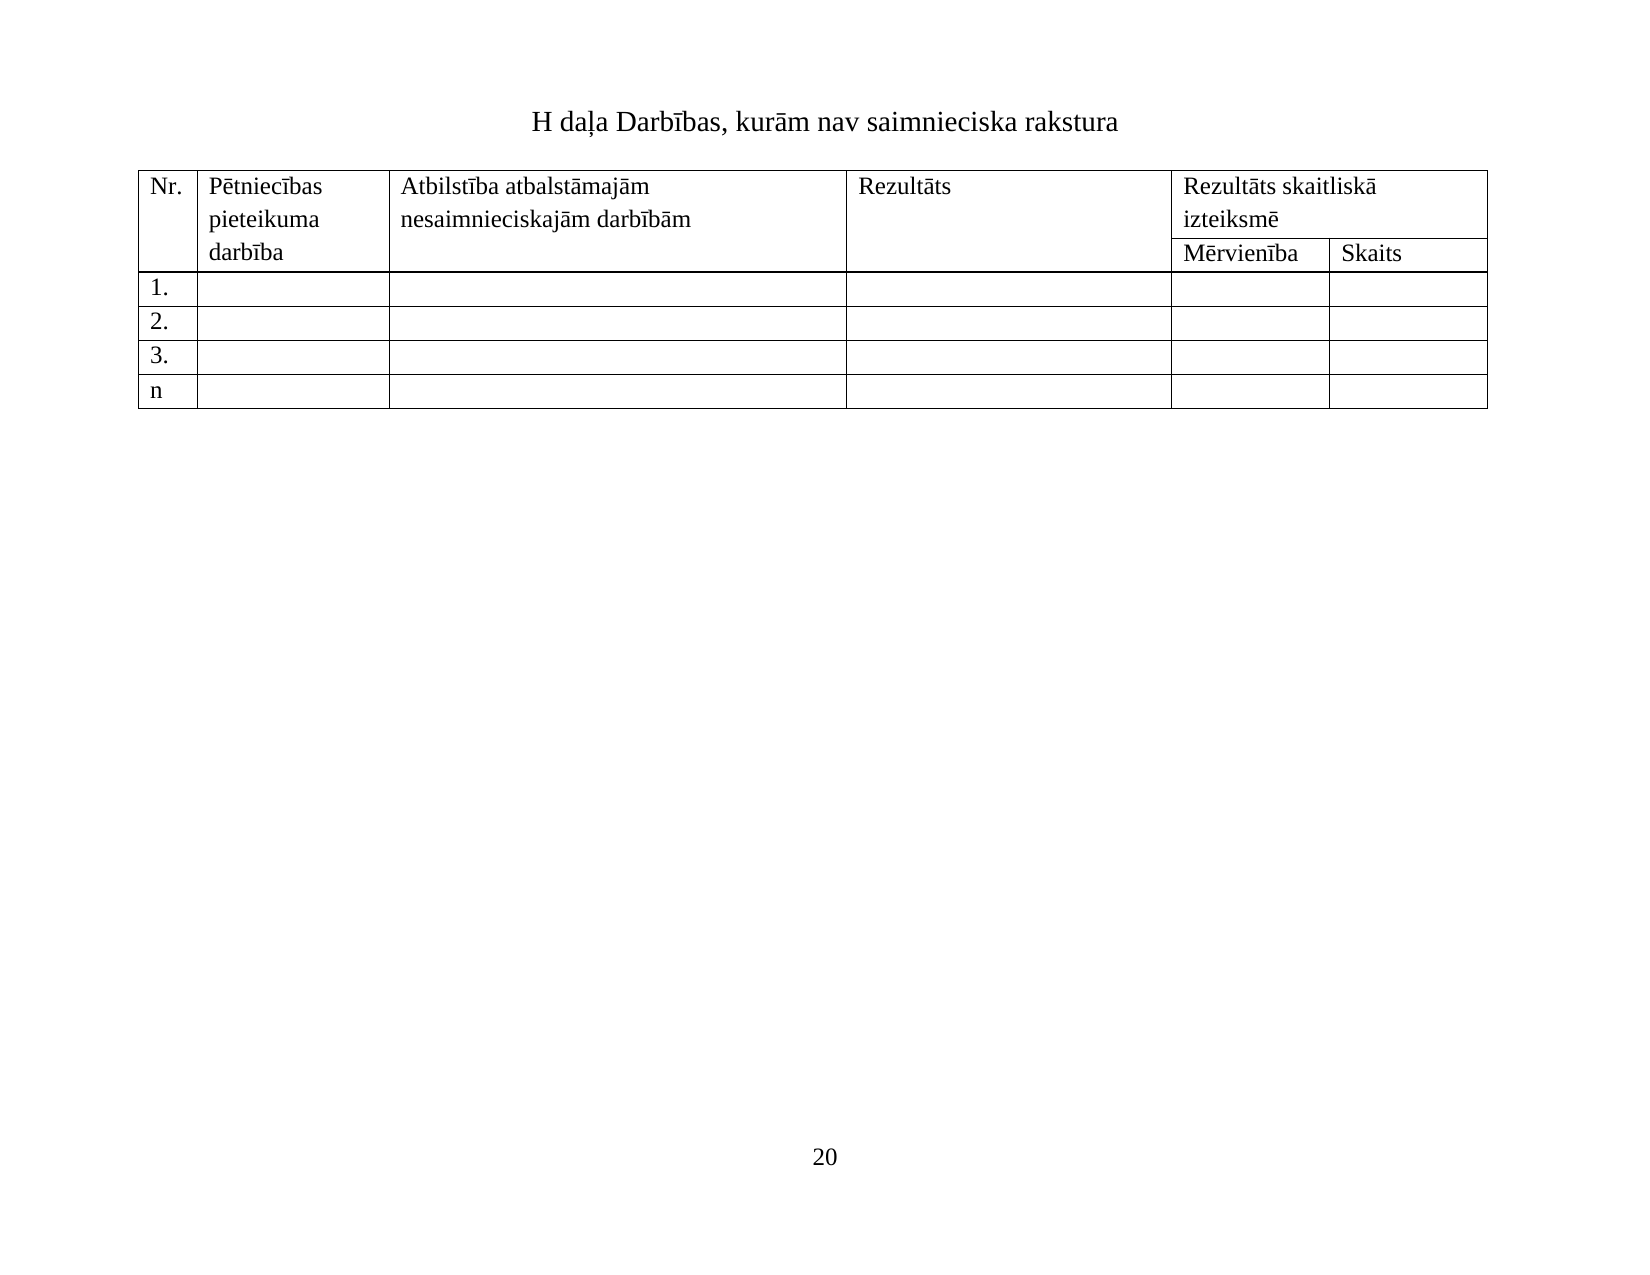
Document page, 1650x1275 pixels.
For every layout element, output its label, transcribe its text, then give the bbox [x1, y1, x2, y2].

table_cell [1330, 273, 1487, 306]
subtitle H daļa Darbības, kurām nav saimnieciska rakstura [150, 104, 1500, 137]
table_cell [847, 307, 1171, 339]
table_cell [847, 273, 1171, 306]
table_cell [198, 375, 389, 408]
table_header Pētniecības pieteikuma darbība [198, 171, 389, 271]
table_cell [1330, 341, 1487, 374]
table_cell n [139, 375, 197, 408]
table_cell Mērvienība [1172, 239, 1329, 271]
table_cell 1. [139, 273, 197, 306]
table_cell [198, 273, 389, 306]
table_cell [198, 341, 389, 374]
table_cell [1330, 307, 1487, 339]
table_cell [390, 307, 846, 339]
table_cell 3. [139, 341, 197, 374]
table_cell [1172, 307, 1329, 339]
table_cell [1172, 375, 1329, 408]
table_cell Skaits [1330, 239, 1487, 271]
table_cell [390, 375, 846, 408]
table_header Nr. [139, 171, 197, 271]
table_cell 2. [139, 307, 197, 339]
table_cell [198, 307, 389, 339]
table_header Rezultāts [847, 171, 1171, 271]
table_cell [1172, 341, 1329, 374]
table_cell [1330, 375, 1487, 408]
table_cell [390, 273, 846, 306]
table_cell [390, 341, 846, 374]
table_header Atbilstība atbalstāmajām nesaimnieciskajām darbībām [390, 171, 846, 271]
table_cell [847, 341, 1171, 374]
table_cell [1172, 273, 1329, 306]
table_cell [847, 375, 1171, 408]
table_header Rezultāts skaitliskā izteiksmē [1172, 171, 1487, 237]
